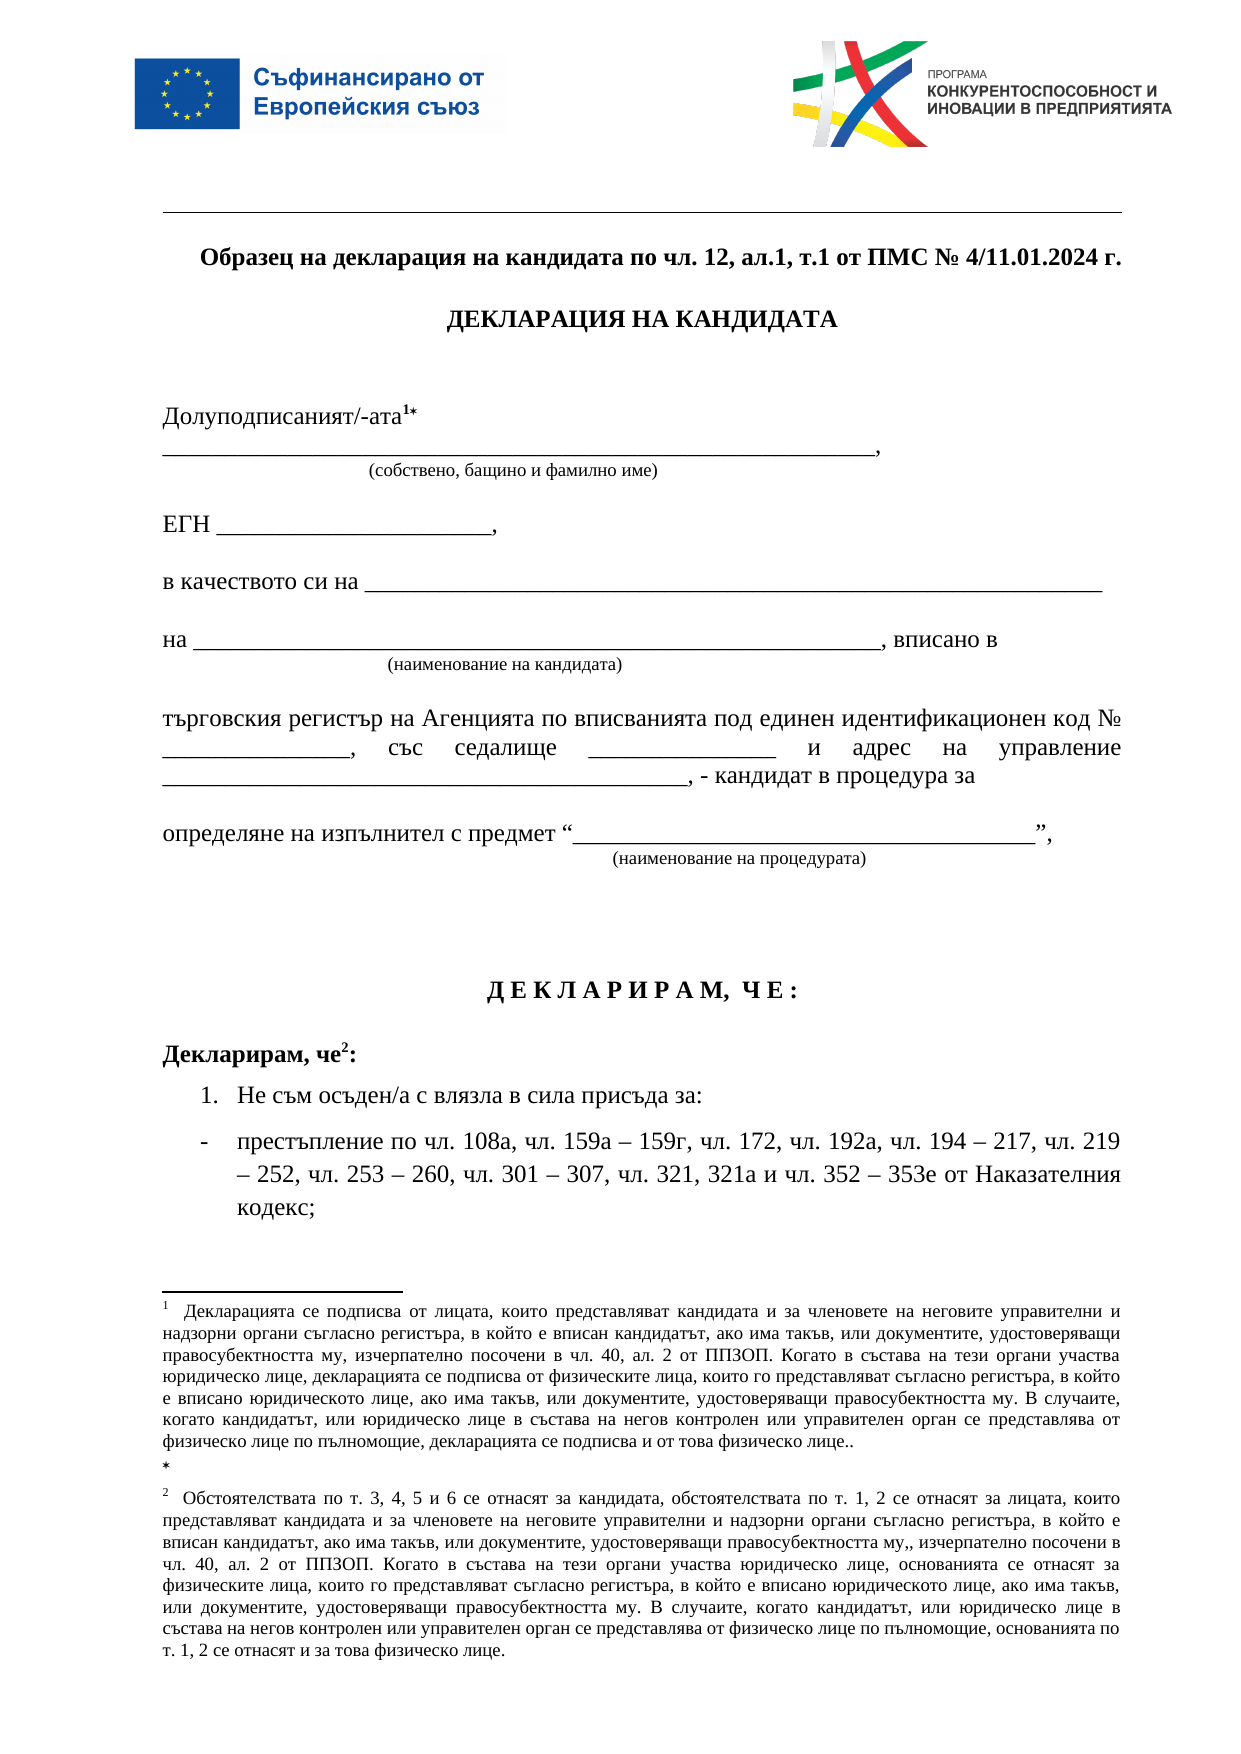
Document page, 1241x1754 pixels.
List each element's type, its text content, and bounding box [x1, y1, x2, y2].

picture [130, 54, 507, 134]
text (наименование на кандидата) [162, 652, 1122, 674]
text Декларирам, че: [162, 1039, 1122, 1068]
text (собствено, бащино и фамилно име) [162, 458, 1122, 480]
text (наименование на процедурата) [162, 847, 1122, 868]
text Образец на декларация на кандидата по чл. 12, ал.1, т.1 от ПМС № 4/11.01.2024 г. [162, 242, 1122, 271]
text ЕГН ______________________, [162, 509, 1122, 537]
subtitle ДЕКЛАРАЦИЯ НА КАНДИДАТА [162, 304, 1122, 333]
list Не съм осъден/а с влязла в сила присъда за: [200, 1081, 1122, 1109]
picture [793, 41, 1172, 147]
subtitle Д Е К Л А Р И Р А М, Ч Е : [162, 976, 1122, 1004]
list престъпление по чл. 108а, чл. 159а – 159г, чл. 172, чл. 192а, чл. 194 – 217, чл. 219 – 252, чл. 253 – 260, чл. 301 – 307, чл. 321, 321а и чл. 352 – 353е от Наказателния кодекс; [200, 1126, 1122, 1221]
text Долуподписаният/-ата [162, 401, 1122, 430]
text определяне на изпълнител с предмет “_____________________________________”, [162, 818, 1122, 847]
text на _______________________________________________________, вписано в [162, 624, 1122, 652]
text _________________________________________________________, [162, 430, 1122, 458]
text търговския регистър на Агенцията по вписванията под единен идентификационен код № _______________, със седалище _______________ и адрес на управление __________________________________________, - кандидат в процедура за [162, 703, 1122, 789]
text в качеството си на ___________________________________________________________ [162, 566, 1122, 595]
